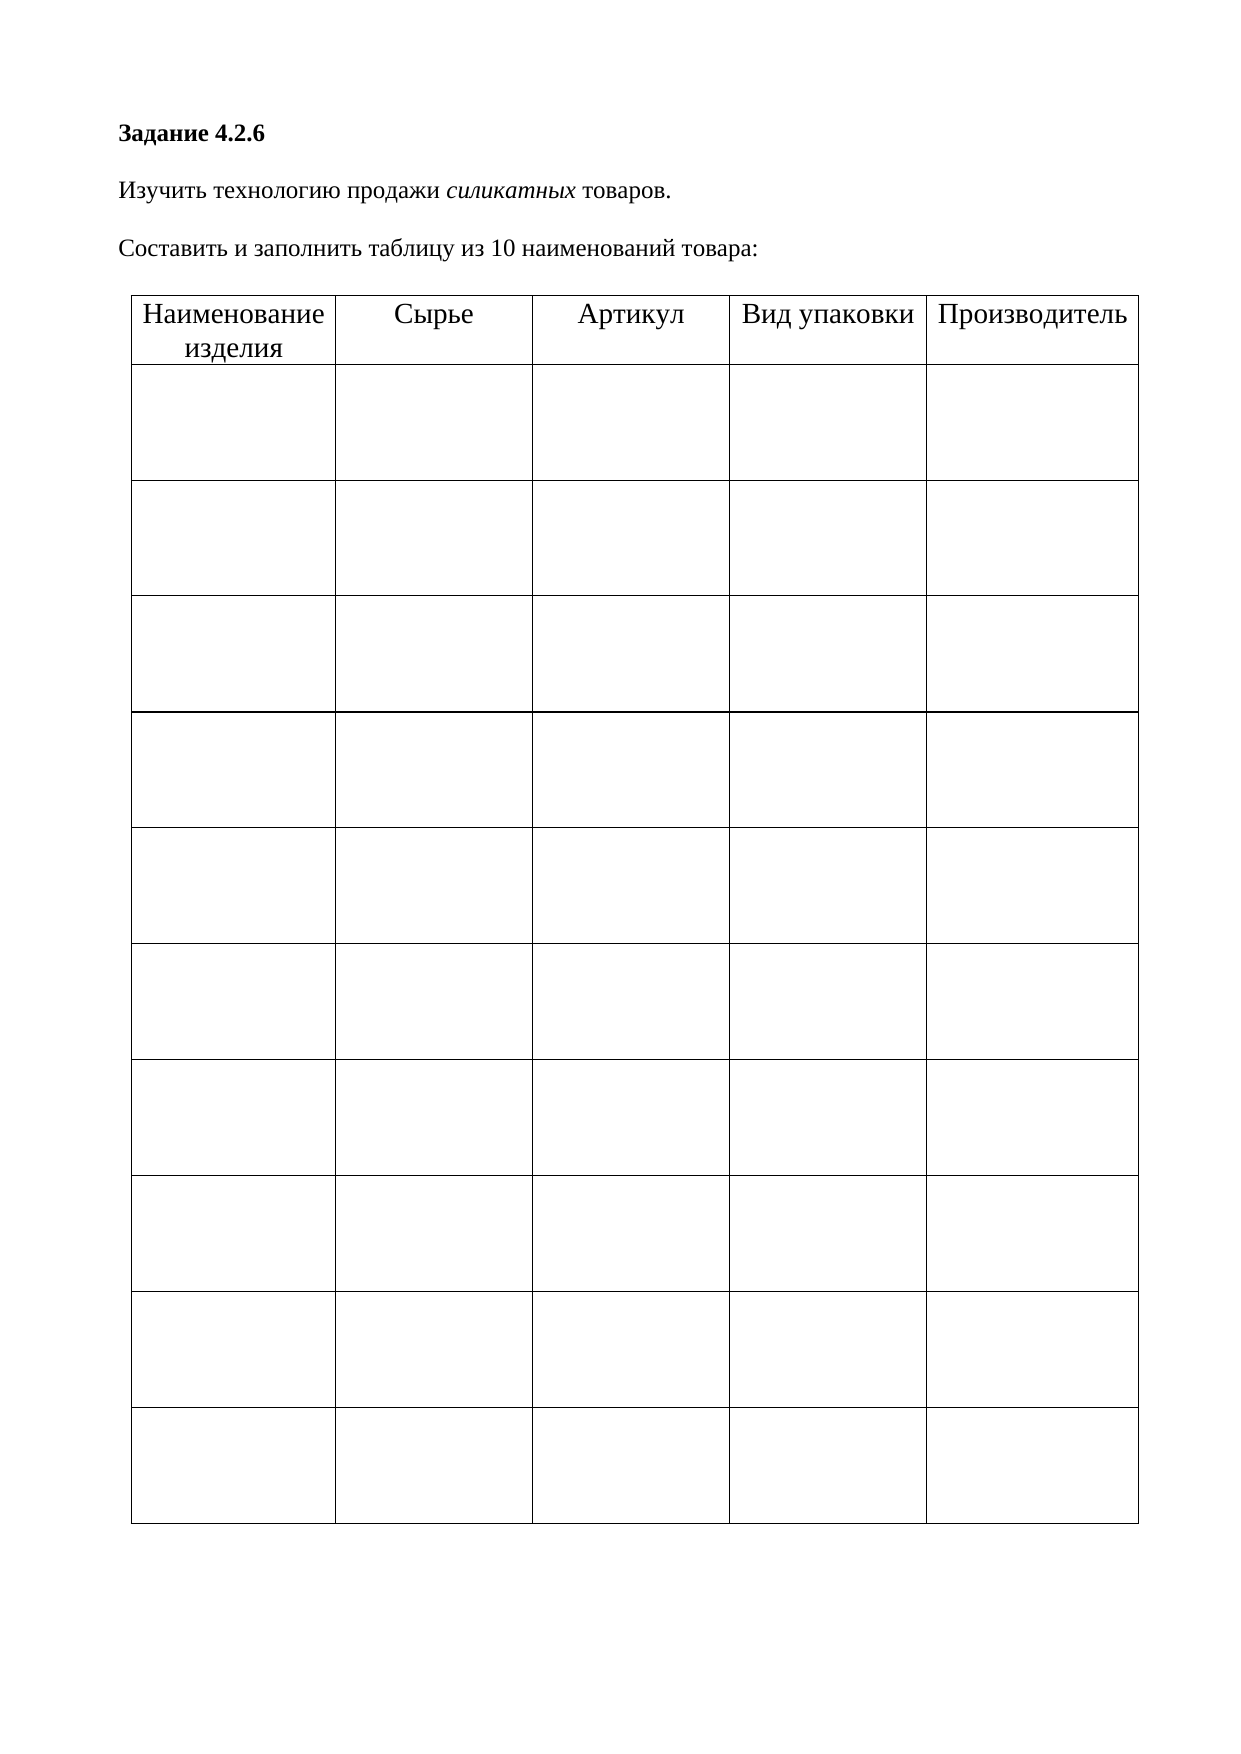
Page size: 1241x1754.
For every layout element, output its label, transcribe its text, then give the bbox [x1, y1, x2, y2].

text Составить и заполнить таблицу из 10 наименований товара: [118, 233, 1152, 262]
table_cell [533, 1060, 729, 1175]
table_header Вид упаковки [730, 296, 926, 363]
table_cell [730, 944, 926, 1059]
table_cell [533, 1176, 729, 1291]
table_cell [730, 1408, 926, 1523]
table_cell [730, 481, 926, 595]
table_cell [132, 713, 335, 827]
table_cell [336, 481, 532, 595]
table_cell [927, 365, 1138, 479]
table_cell [132, 596, 335, 711]
table_cell [132, 1408, 335, 1523]
table_cell [927, 1176, 1138, 1291]
table_cell [927, 1292, 1138, 1407]
table_cell [132, 1292, 335, 1407]
table_cell [132, 481, 335, 595]
table_cell [927, 1408, 1138, 1523]
table_cell [730, 365, 926, 479]
table_cell [132, 365, 335, 479]
table_cell [336, 944, 532, 1059]
table_cell [927, 481, 1138, 595]
table_cell [533, 828, 729, 943]
table_header Наименование изделия [132, 296, 335, 363]
table_cell [730, 596, 926, 711]
table_cell [533, 365, 729, 479]
table_cell [730, 1060, 926, 1175]
table_cell [336, 713, 532, 827]
table_cell [533, 481, 729, 595]
table_cell [927, 828, 1138, 943]
table_cell [336, 365, 532, 479]
table_cell [132, 1176, 335, 1291]
table_cell [927, 596, 1138, 711]
table_cell [533, 1408, 729, 1523]
table_cell [730, 1292, 926, 1407]
table_cell [533, 713, 729, 827]
table_header Производитель [927, 296, 1138, 363]
table_cell [927, 713, 1138, 827]
table_cell [730, 713, 926, 827]
table_cell [730, 1176, 926, 1291]
table_cell [132, 1060, 335, 1175]
table_header Сырье [336, 296, 532, 363]
table_cell [336, 1060, 532, 1175]
text Задание 4.2.6 [118, 118, 1152, 147]
table_cell [533, 596, 729, 711]
table_cell [336, 828, 532, 943]
table_cell [336, 596, 532, 711]
table_cell [927, 1060, 1138, 1175]
table_cell [336, 1292, 532, 1407]
table_cell [336, 1176, 532, 1291]
table_cell [533, 944, 729, 1059]
table_header Артикул [533, 296, 729, 363]
table_cell [927, 944, 1138, 1059]
table_cell [132, 944, 335, 1059]
text Изучить технологию продажи силикатных товаров. [118, 176, 1152, 204]
table_cell [730, 828, 926, 943]
table_cell [336, 1408, 532, 1523]
table_cell [132, 828, 335, 943]
table_cell [533, 1292, 729, 1407]
